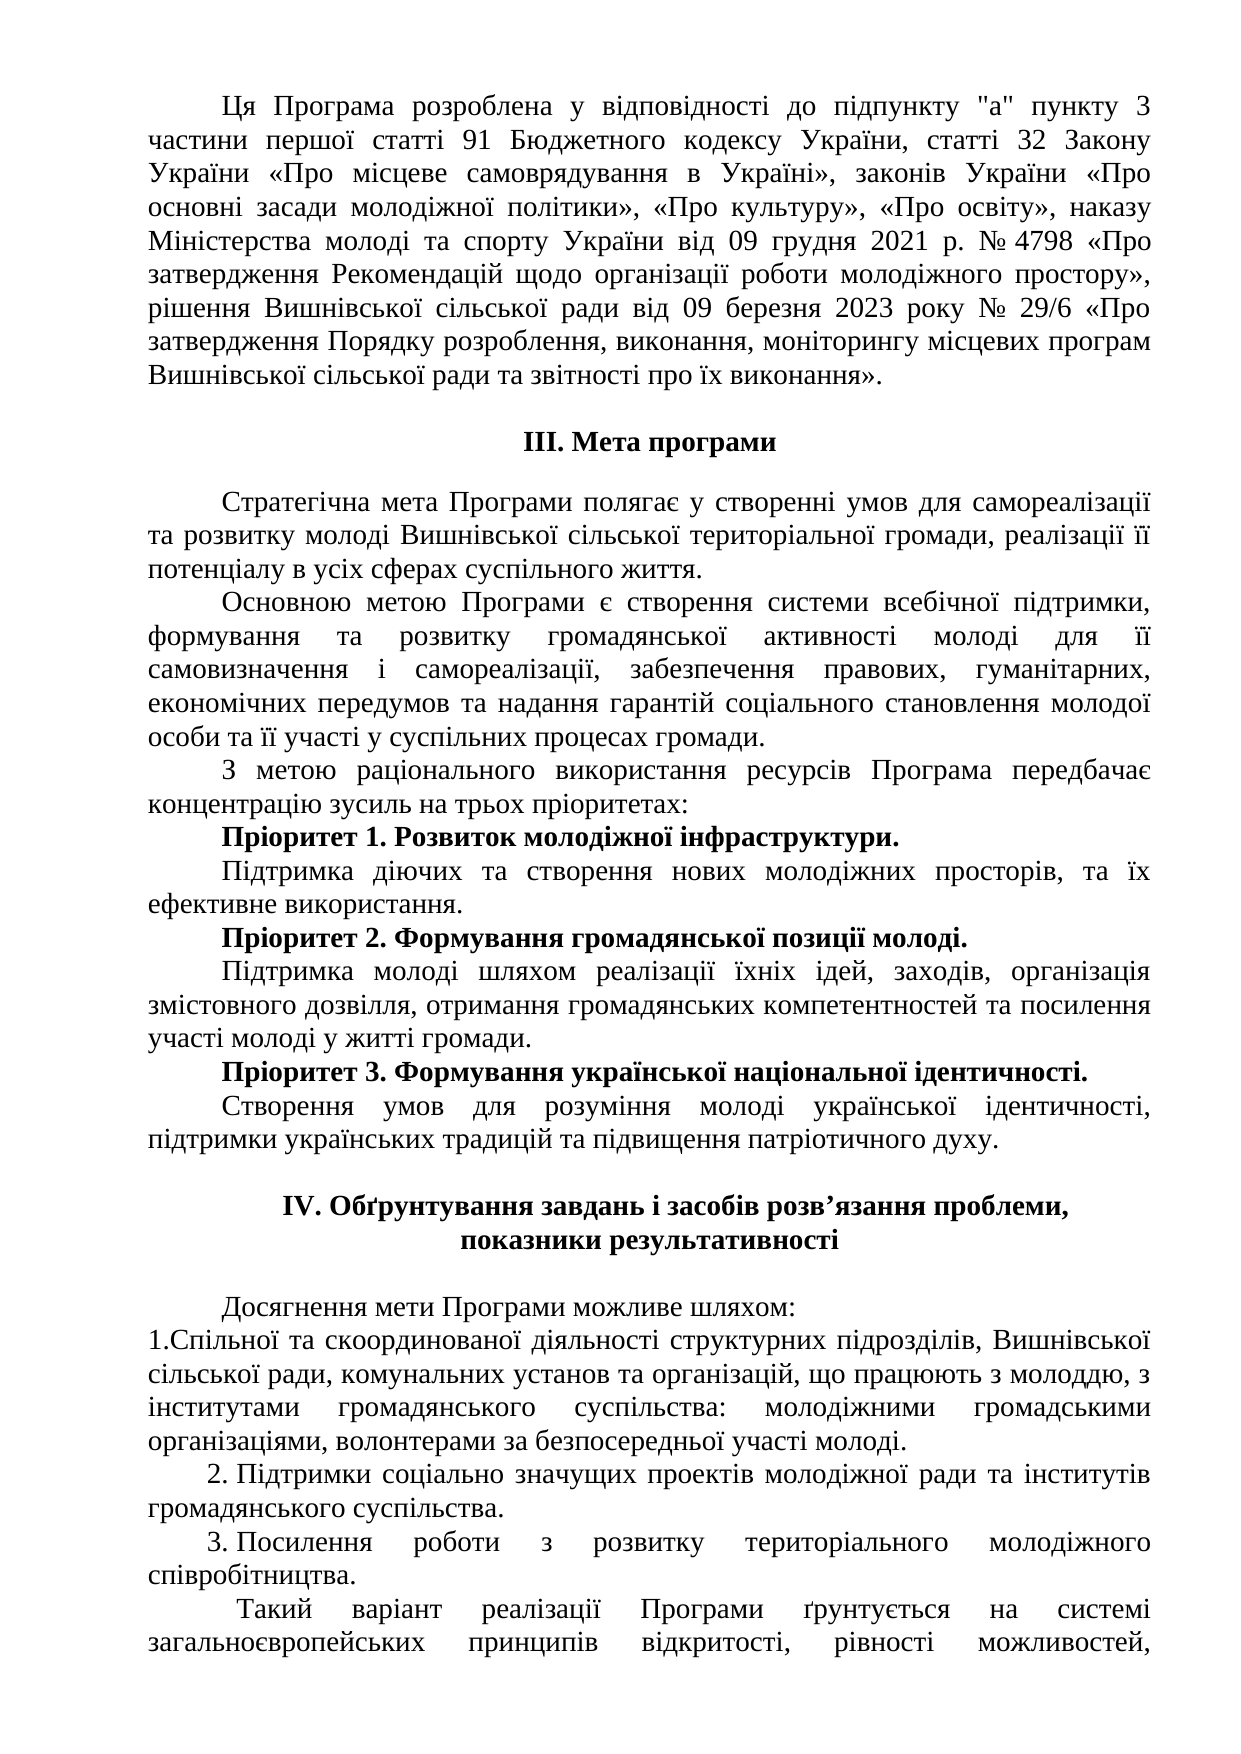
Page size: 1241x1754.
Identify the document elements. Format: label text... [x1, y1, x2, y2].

text Підтримка діючих та створення нових молодіжних просторів, та їх ефективне використання. [148, 853, 1152, 920]
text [148, 1591, 1152, 1658]
text III. Мета програми [148, 424, 1152, 457]
text Досягнення мети Програми можливе шляхом: [148, 1289, 1152, 1322]
text Створення умов для розуміння молоді української ідентичності, підтримки українських традицій та підвищення патріотичного духу. [148, 1088, 1152, 1155]
text IV. Обґрунтування завдань і засобів розв’язання проблеми, показники результативності [148, 1188, 1152, 1255]
text Підтримка молоді шляхом реалізації їхніх ідей, заходів, організація змістовного дозвілля, отримання громадянських компетентностей та посилення участі молоді у житті громади. [148, 953, 1152, 1054]
text Стратегічна мета Програми полягає у створенні умов для самореалізації та розвитку молоді Вишнівської сільської територіальної громади, реалізації її потенціалу в усіх сферах суспільного життя. [148, 484, 1152, 584]
text З метою раціонального використання ресурсів Програма передбачає концентрацію зусиль на трьох пріоритетах: [148, 752, 1152, 819]
list Підтримки соціально значущих проектів молодіжної ради та інститутів громадянського суспільства. [148, 1457, 1152, 1524]
list Посилення роботи з розвитку територіального молодіжного співробітництва. [148, 1524, 1152, 1591]
text Пріоритет 2. Формування громадянської позиції молоді. [148, 920, 1152, 953]
text 1.Спільної та скоординованої діяльності структурних підрозділів, Вишнівської сільської ради, комунальних установ та організацій, що працюють з молоддю, з інститутами громадянського суспільства: молодіжними громадськими організаціями, волонтерами за безпосередньої участі молоді. [148, 1322, 1152, 1457]
text Ця Програма розроблена у відповідності до підпункту "а" пункту 3 частини першої статті 91 Бюджетного кодексу України, статті 32 Закону України «Про місцеве самоврядування в Україні», законів України «Про основні засади молодіжної політики», «Про культуру», «Про освіту», наказу Міністерства молоді та спорту України від 09 грудня 2021 р. № 4798 «Про затвердження Рекомендацій щодо організації роботи молодіжного простору», рішення Вишнівської сільської ради від 09 березня 2023 року № 29/6 «Про затвердження Порядку розроблення, виконання, моніторингу місцевих програм Вишнівської сільської ради та звітності про їх виконання». [148, 88, 1152, 390]
text Пріоритет 3. Формування української національної ідентичності. [148, 1054, 1152, 1088]
text Пріоритет 1. Розвиток молодіжної інфраструктури. [148, 819, 1152, 853]
text Основною метою Програми є створення системи всебічної підтримки, формування та розвитку громадянської активності молоді для її самовизначення і самореалізації, забезпечення правових, гуманітарних, економічних передумов та надання гарантій соціального становлення молодої особи та її участі у суспільних процесах громади. [148, 584, 1152, 752]
